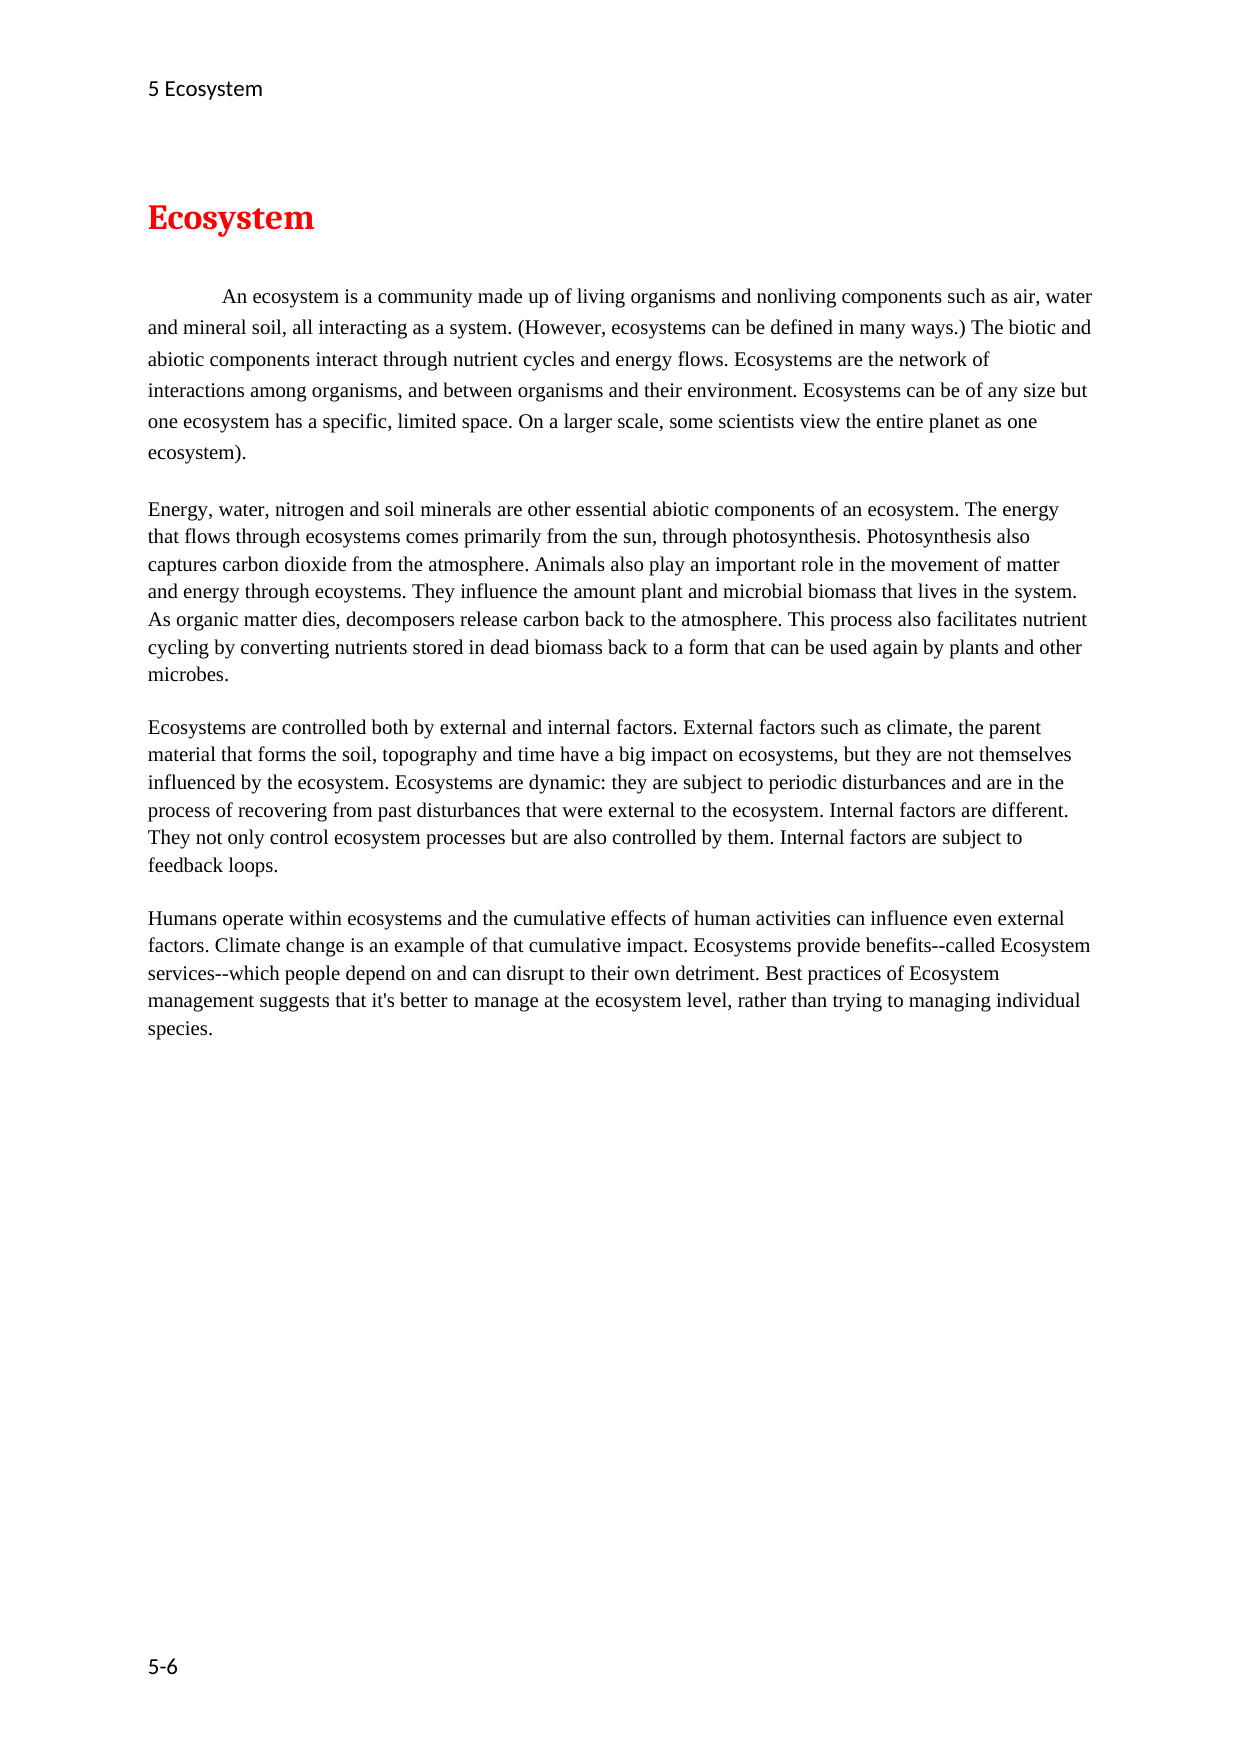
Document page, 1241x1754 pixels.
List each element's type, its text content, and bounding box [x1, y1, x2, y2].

text Energy, water, nitrogen and soil minerals are other essential abiotic components of an ecosystem. The energy that flows through ecosystems comes primarily from the sun, through photosynthesis. Photosynthesis also captures carbon dioxide from the atmosphere. Animals also play an important role in the movement of matter and energy through ecoystems. They influence the amount plant and microbial biomass that lives in the system. As organic matter dies, decomposers release carbon back to the atmosphere. This process also facilitates nutrient cycling by converting nutrients stored in dead biomass back to a form that can be used again by plants and other microbes. [148, 497, 1092, 686]
text Humans operate within ecosystems and the cumulative effects of human activities can influence even external factors. Climate change is an example of that cumulative impact. Ecosystems provide benefits--called Ecosystem services--which people depend on and can disrupt to their own detriment. Best practices of Ecosystem management suggests that it's better to manage at the ecosystem level, rather than trying to managing individual species. [148, 905, 1092, 1040]
text An ecosystem is a community made up of living organisms and nonliving components such as air, water and mineral soil, all interacting as a system. (However, ecosystems can be defined in many ways.) The biotic and abiotic components interact through nutrient cycles and energy flows. Ecosystems are the network of interactions among organisms, and between organisms and their environment. Ecosystems can be of any size but one ecosystem has a specific, limited space. On a larger scale, some scientists view the entire planet as one ecosystem). [148, 284, 1092, 464]
subtitle Ecosystem [148, 198, 1092, 238]
text Ecosystems are controlled both by external and internal factors. External factors such as climate, the parent material that forms the soil, topography and time have a big impact on ecosystems, but they are not themselves influenced by the ecosystem. Ecosystems are dynamic: they are subject to periodic disturbances and are in the process of recovering from past disturbances that were external to the ecosystem. Internal factors are different. They not only control ecosystem processes but are also controlled by them. Internal factors are subject to feedback loops. [148, 715, 1092, 877]
